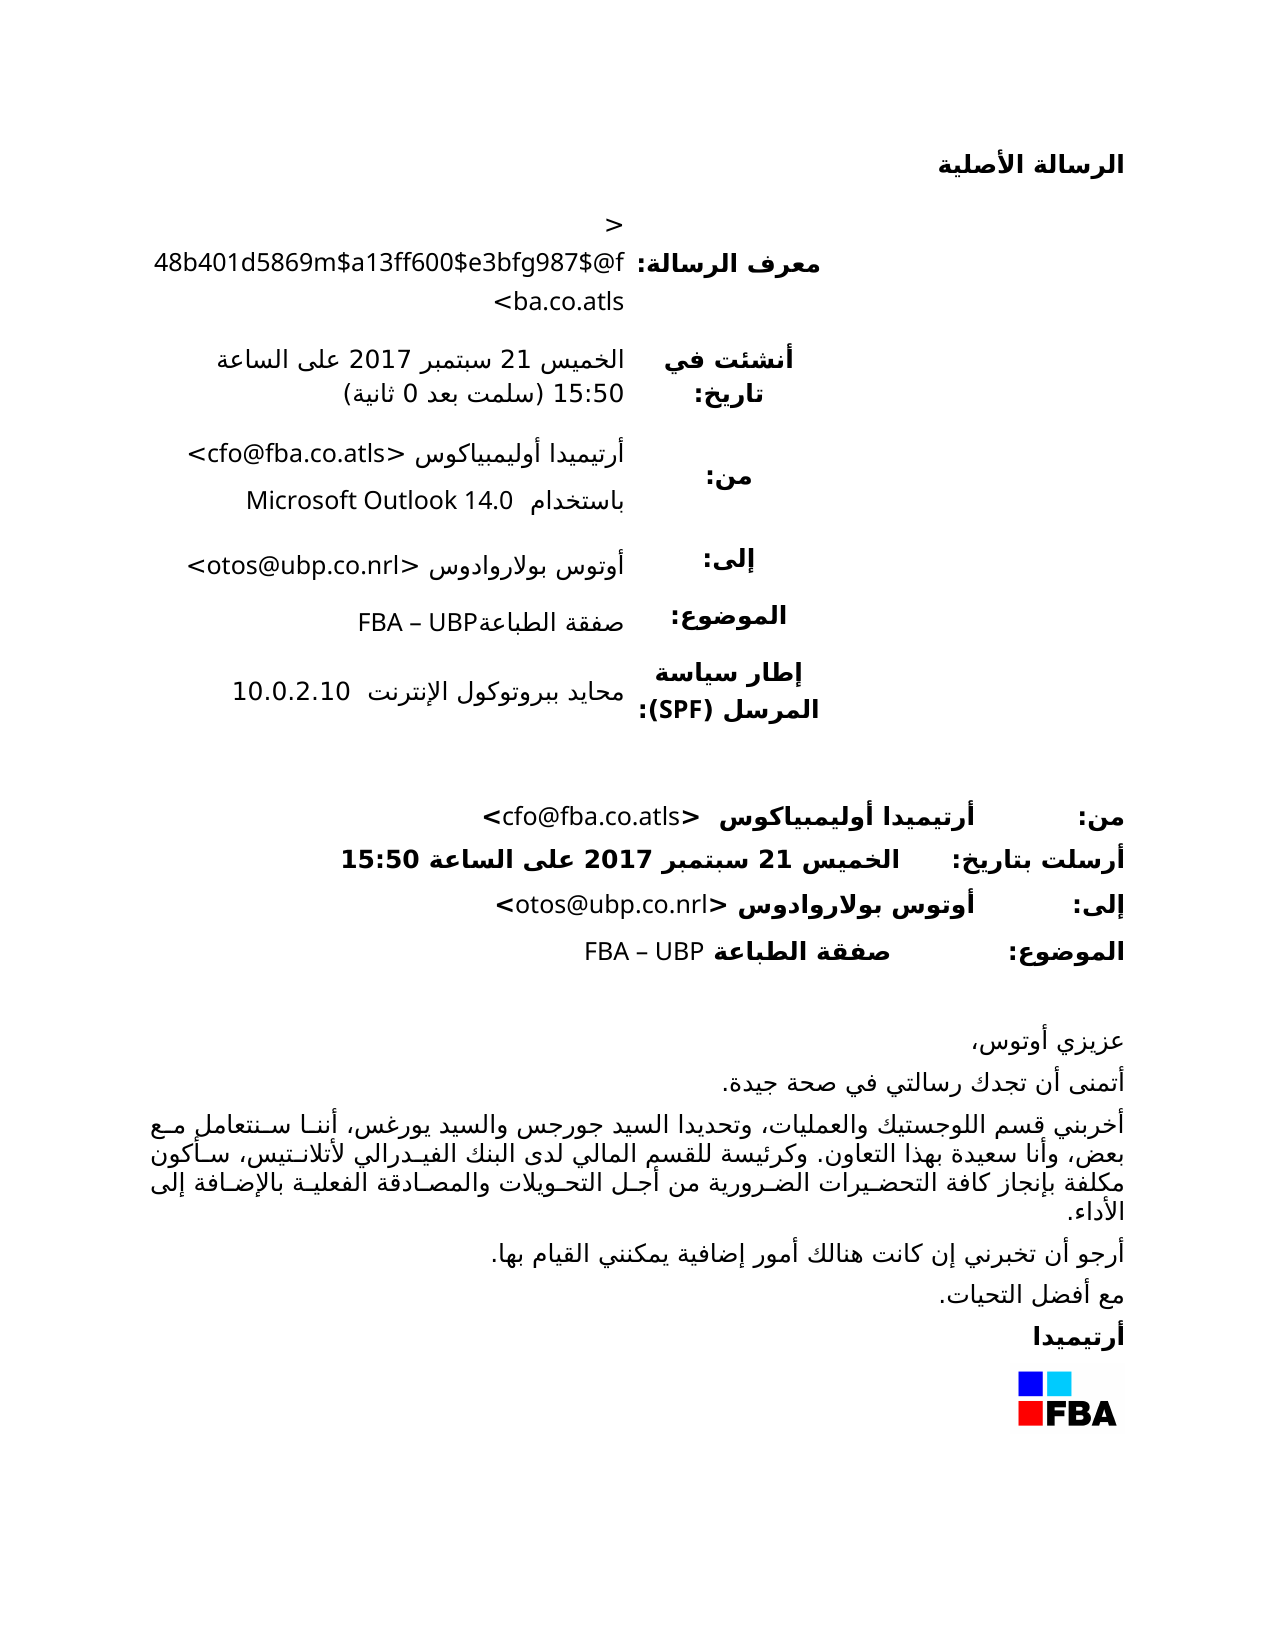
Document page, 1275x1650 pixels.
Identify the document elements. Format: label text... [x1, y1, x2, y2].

subtitle الرسالة الأصلية [150, 150, 1125, 179]
table_header <48b401d5869m$a13ff600$e3bfg987$@fba.co.atls> [149, 208, 626, 344]
table_header معرف الرسالة: [626, 208, 831, 344]
text مع أفضل التحيات. [150, 1281, 1125, 1310]
text من: أرتيميدا أوليمبياكوس <cfo@fba.co.atls> [150, 798, 1125, 833]
table_cell أوتوس بولاروادوس <otos@ubp.co.nrl> [149, 543, 626, 599]
text أخربني قسم اللوجستيك والعمليات، وتحديدا السيد جورجس والسيد يورغس، أننا سنتعامل مع بعض، وأنا سعيدة بهذا التعاون. وكرئيسة للقسم المالي لدى البنك الفيدرالي لأتلانتيس، سأكون مكلفة بإنجاز كافة التحضيرات الضرورية من أجل التحويلات والمصادقة الفعلية بالإضافة إلى الأداء. [150, 1110, 1125, 1226]
table_cell من: [626, 434, 831, 543]
table_cell أرتيميدا أوليمبياكوس <cfo@fba.co.atls> باستخدام Microsoft Outlook 14.0 [149, 434, 626, 543]
table_cell الخميس 21 سبتمبر 2017 على الساعة 15:50 (سلمت بعد 0 ثانية) [149, 344, 626, 434]
table_cell محايد ببروتوكول الإنترنت 10.0.2.10 [149, 657, 626, 752]
text إلى: أوتوس بولاروادوس <otos@ubp.co.nrl> [150, 887, 1125, 921]
text عزيزي أوتوس، [150, 1026, 1125, 1056]
text أرسلت بتاريخ: الخميس 21 سبتمبر 2017 على الساعة 15:50 [150, 845, 1125, 874]
table_cell صفقة الطباعةFBA – UBP [149, 600, 626, 657]
text أرجو أن تخبرني إن كانت هنالك أمور إضافية يمكنني القيام بها. [150, 1239, 1125, 1268]
table_cell الموضوع: [626, 600, 831, 657]
text الموضوع: صفقة الطباعة FBA – UBP [150, 933, 1125, 967]
table_cell إلى: [626, 543, 831, 599]
table_cell أنشئت في تاريخ: [626, 344, 831, 434]
picture [1010, 1363, 1125, 1434]
table_cell إطار سياسة المرسل (SPF): [626, 657, 831, 752]
text أتمنى أن تجدك رسالتي في صحة جيدة. [150, 1068, 1125, 1097]
text أرتيميدا [150, 1322, 1125, 1351]
